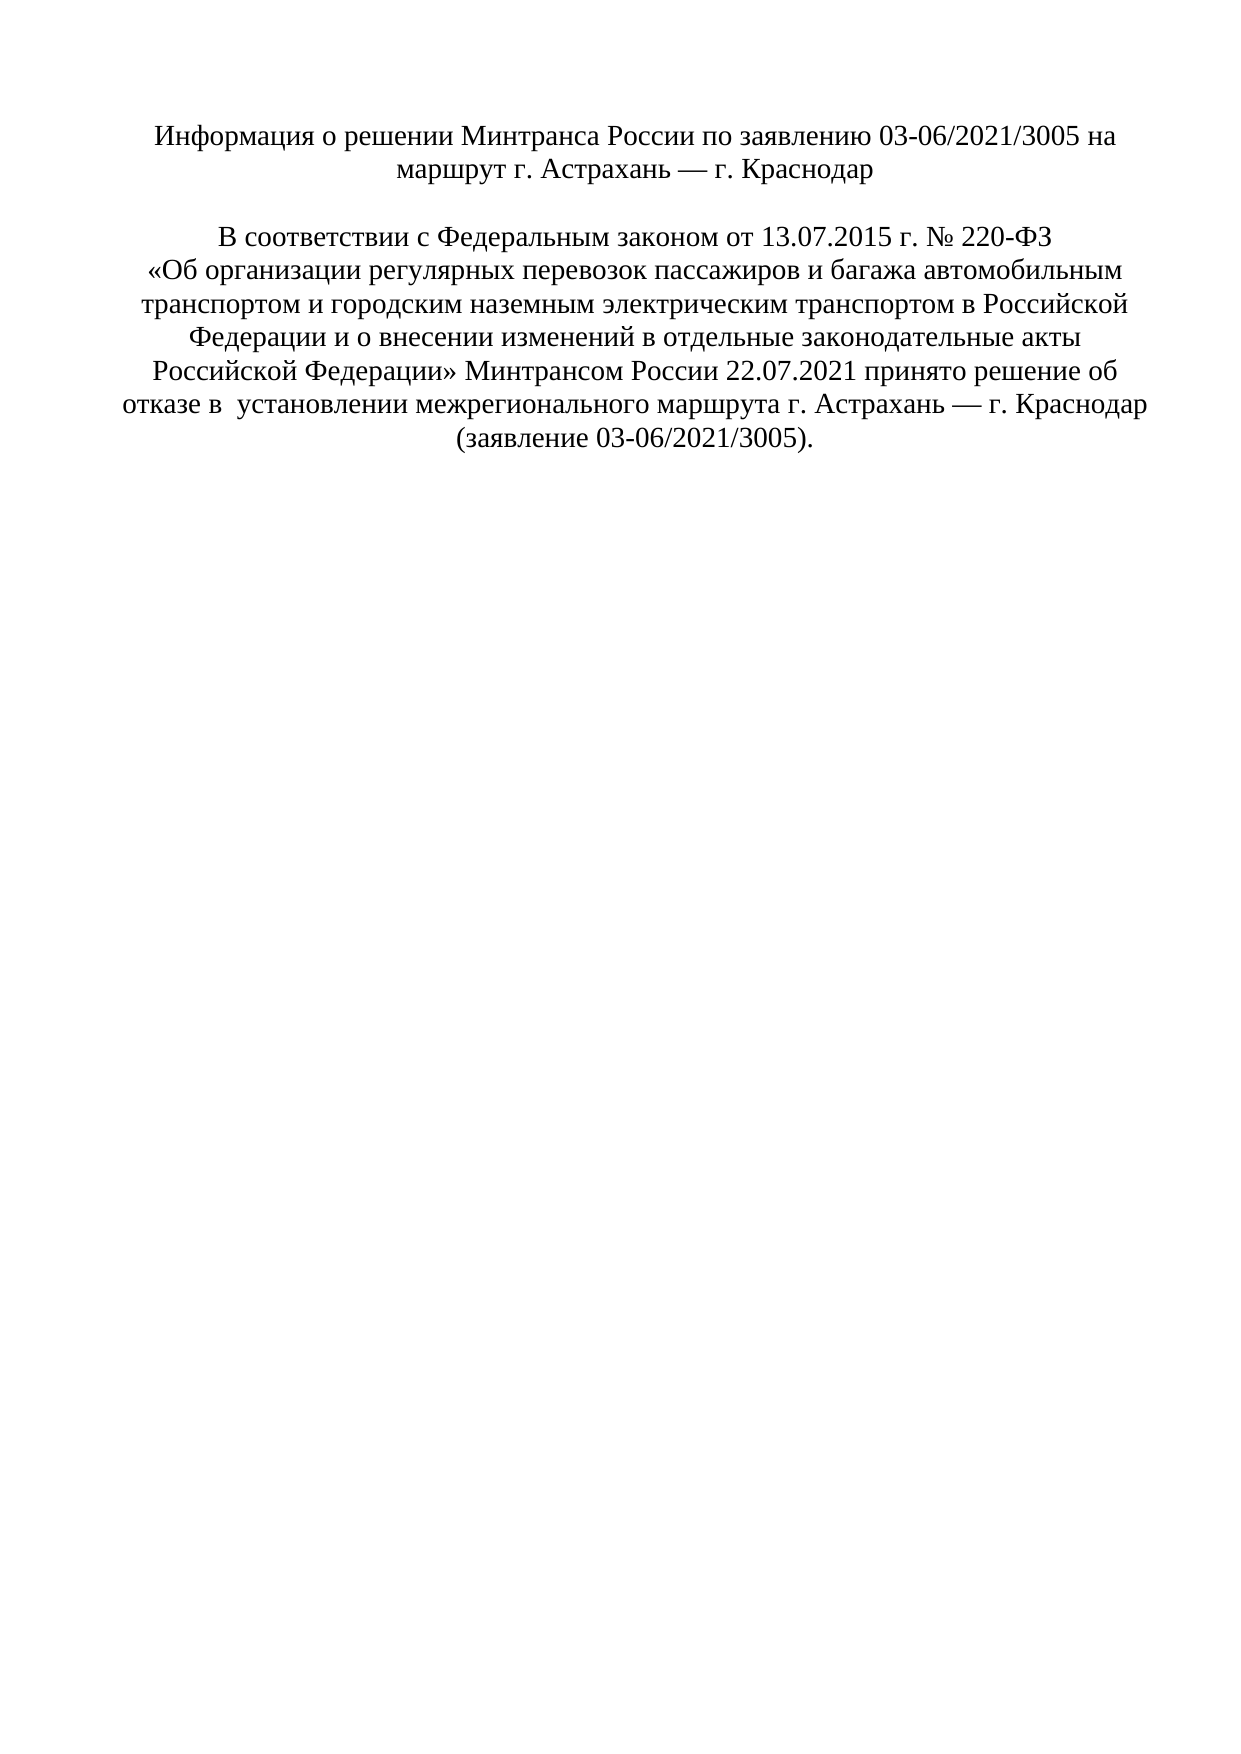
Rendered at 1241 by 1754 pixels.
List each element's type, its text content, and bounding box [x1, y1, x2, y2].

text В соответствии с Федеральным законом от 13.07.2015 г. № 220-ФЗ «Об организации регулярных перевозок пассажиров и багажа автомобильным транспортом и городским наземным электрическим транспортом в Российской Федерации и о внесении изменений в отдельные законодательные акты Российской Федерации» Минтрансом России 22.07.2021 принято решение об отказе в установлении межрегионального маршрута г. Астрахань — г. Краснодар (заявление 03-06/2021/3005). [118, 219, 1152, 453]
text Информация о решении Минтранса России по заявлению 03-06/2021/3005 на маршрут г. Астрахань — г. Краснодар [118, 118, 1152, 185]
